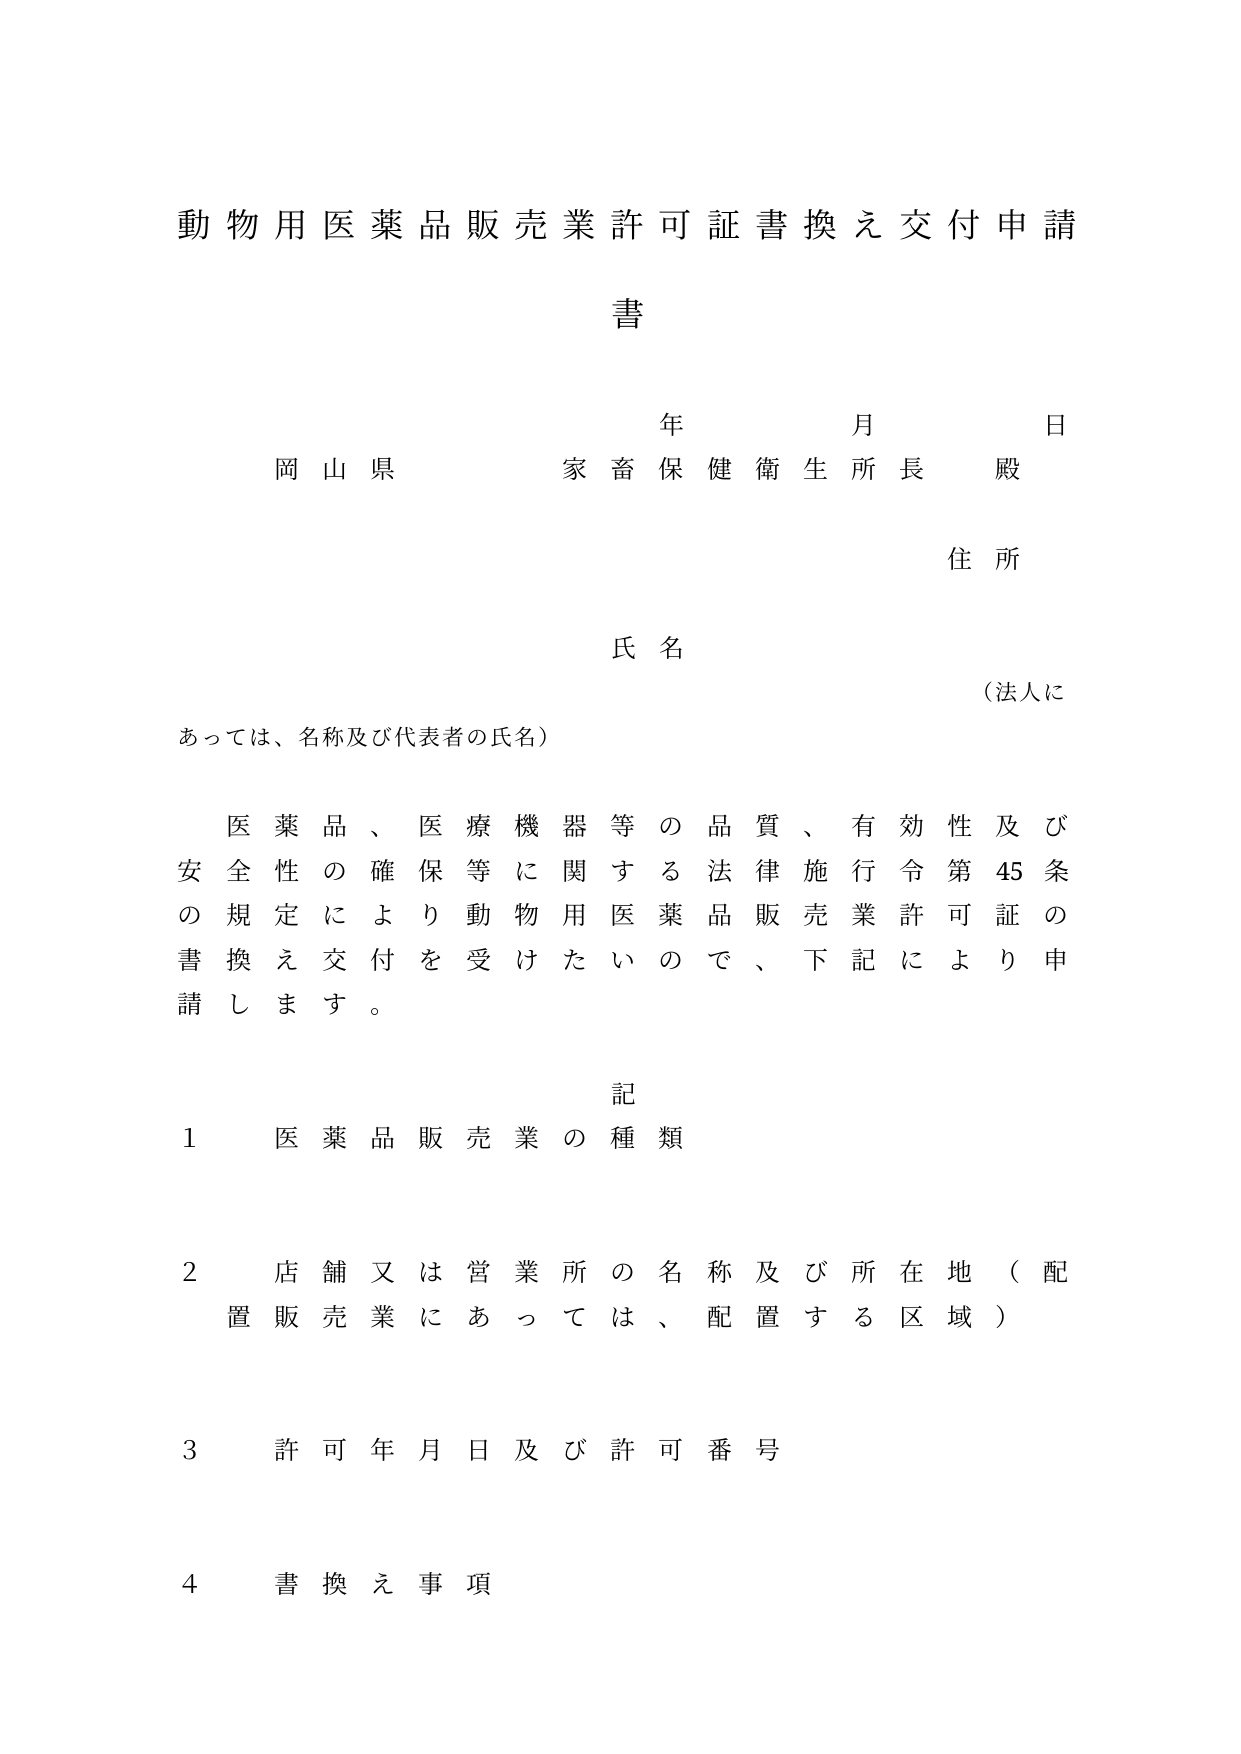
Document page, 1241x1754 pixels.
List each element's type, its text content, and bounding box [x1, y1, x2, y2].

text ４ 書換え事項 [178, 1560, 1092, 1605]
text ３ 許可年月日及び許可番号 [178, 1427, 1092, 1471]
text １ 医薬品販売業の種類 [178, 1114, 1092, 1159]
text 住所 [178, 535, 1092, 579]
text 記 [178, 1070, 1092, 1114]
text ２ 店舗又は営業所の名称及び所在地（配置販売業にあっては、配置する区域） [178, 1248, 1092, 1337]
text （法人にあっては、名称及び代表者の氏名） [178, 669, 1092, 758]
text 岡山県 家畜保健衛生所長 殿 [178, 446, 1092, 490]
text 医薬品、医療機器等の品質、有効性及び安全性の確保等に関する法律施行令第45条の規定により動物用医薬品販売業許可証の書換え交付を受けたいので、下記により申請します。 [178, 802, 1092, 1025]
text 氏名 [178, 624, 1092, 669]
text 年 月 日 [178, 401, 1092, 446]
text 動物用医薬品販売業許可証書換え交付申請書 [178, 178, 1092, 357]
